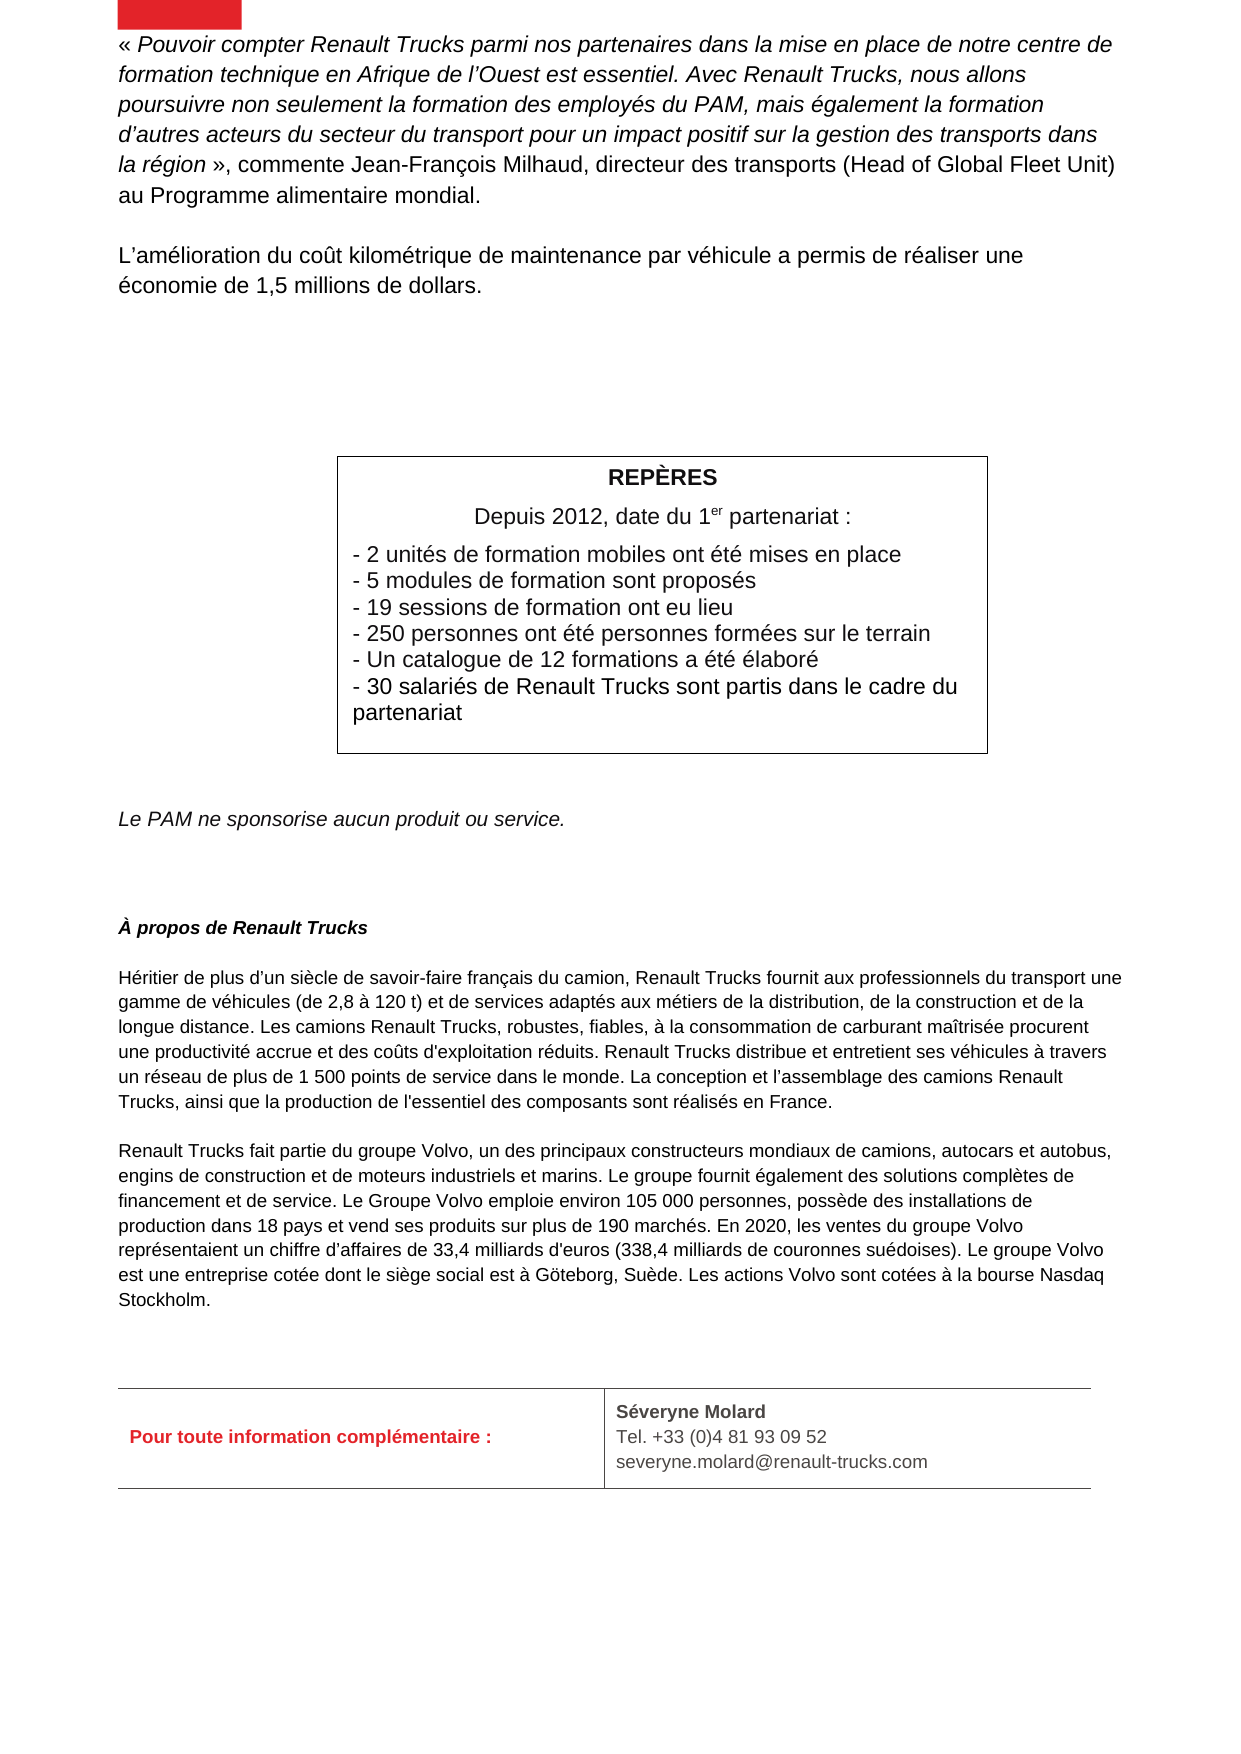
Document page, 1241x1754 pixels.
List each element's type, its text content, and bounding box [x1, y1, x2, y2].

text « Pouvoir compter Renault Trucks parmi nos partenaires dans la mise en place de notre centre de formation technique en Afrique de l’Ouest est essentiel. Avec Renault Trucks, nous allons poursuivre non seulement la formation des employés du PAM, mais également la formation d’autres acteurs du secteur du transport pour un impact positif sur la gestion des transports dans la région », commente Jean-François Milhaud, directeur des transports (Head of Global Fleet Unit) au Programme alimentaire mondial. [118, 31, 1123, 208]
text Le PAM ne sponsorise aucun produit ou service. [118, 807, 1123, 831]
table_header Pour toute information complémentaire : [118, 1389, 604, 1488]
text Renault Trucks fait partie du groupe Volvo, un des principaux constructeurs mondiaux de camions, autocars et autobus, engins de construction et de moteurs industriels et marins. Le groupe fournit également des solutions complètes de financement et de service. Le Groupe Volvo emploie environ 105 000 personnes, possède des installations de production dans 18 pays et vend ses produits sur plus de 190 marchés. En 2020, les ventes du groupe Volvo représentaient un chiffre d’affaires de 33,4 milliards d'euros (338,4 milliards de couronnes suédoises). Le groupe Volvo est une entreprise cotée dont le siège social est à Göteborg, Suède. Les actions Volvo sont cotées à la bourse Nasdaq Stockholm. [118, 1140, 1123, 1310]
text À propos de Renault Trucks [118, 917, 1123, 938]
text Héritier de plus d’un siècle de savoir-faire français du camion, Renault Trucks fournit aux professionnels du transport une gamme de véhicules (de 2,8 à 120 t) et de services adaptés aux métiers de la distribution, de la construction et de la longue distance. Les camions Renault Trucks, robustes, fiables, à la consommation de carburant maîtrisée procurent une productivité accrue et des coûts d'exploitation réduits. Renault Trucks distribue et entretient ses véhicules à travers un réseau de plus de 1 500 points de service dans le monde. La conception et l’assemblage des camions Renault Trucks, ainsi que la production de l'essentiel des composants sont réalisés en France. [118, 966, 1123, 1112]
text L’amélioration du coût kilométrique de maintenance par véhicule a permis de réaliser une économie de 1,5 millions de dollars. [118, 242, 1123, 298]
table_header Séveryne Molard Tel. +33 (0)4 81 93 09 52 severyne.molard@renault-trucks.com [605, 1389, 1091, 1488]
